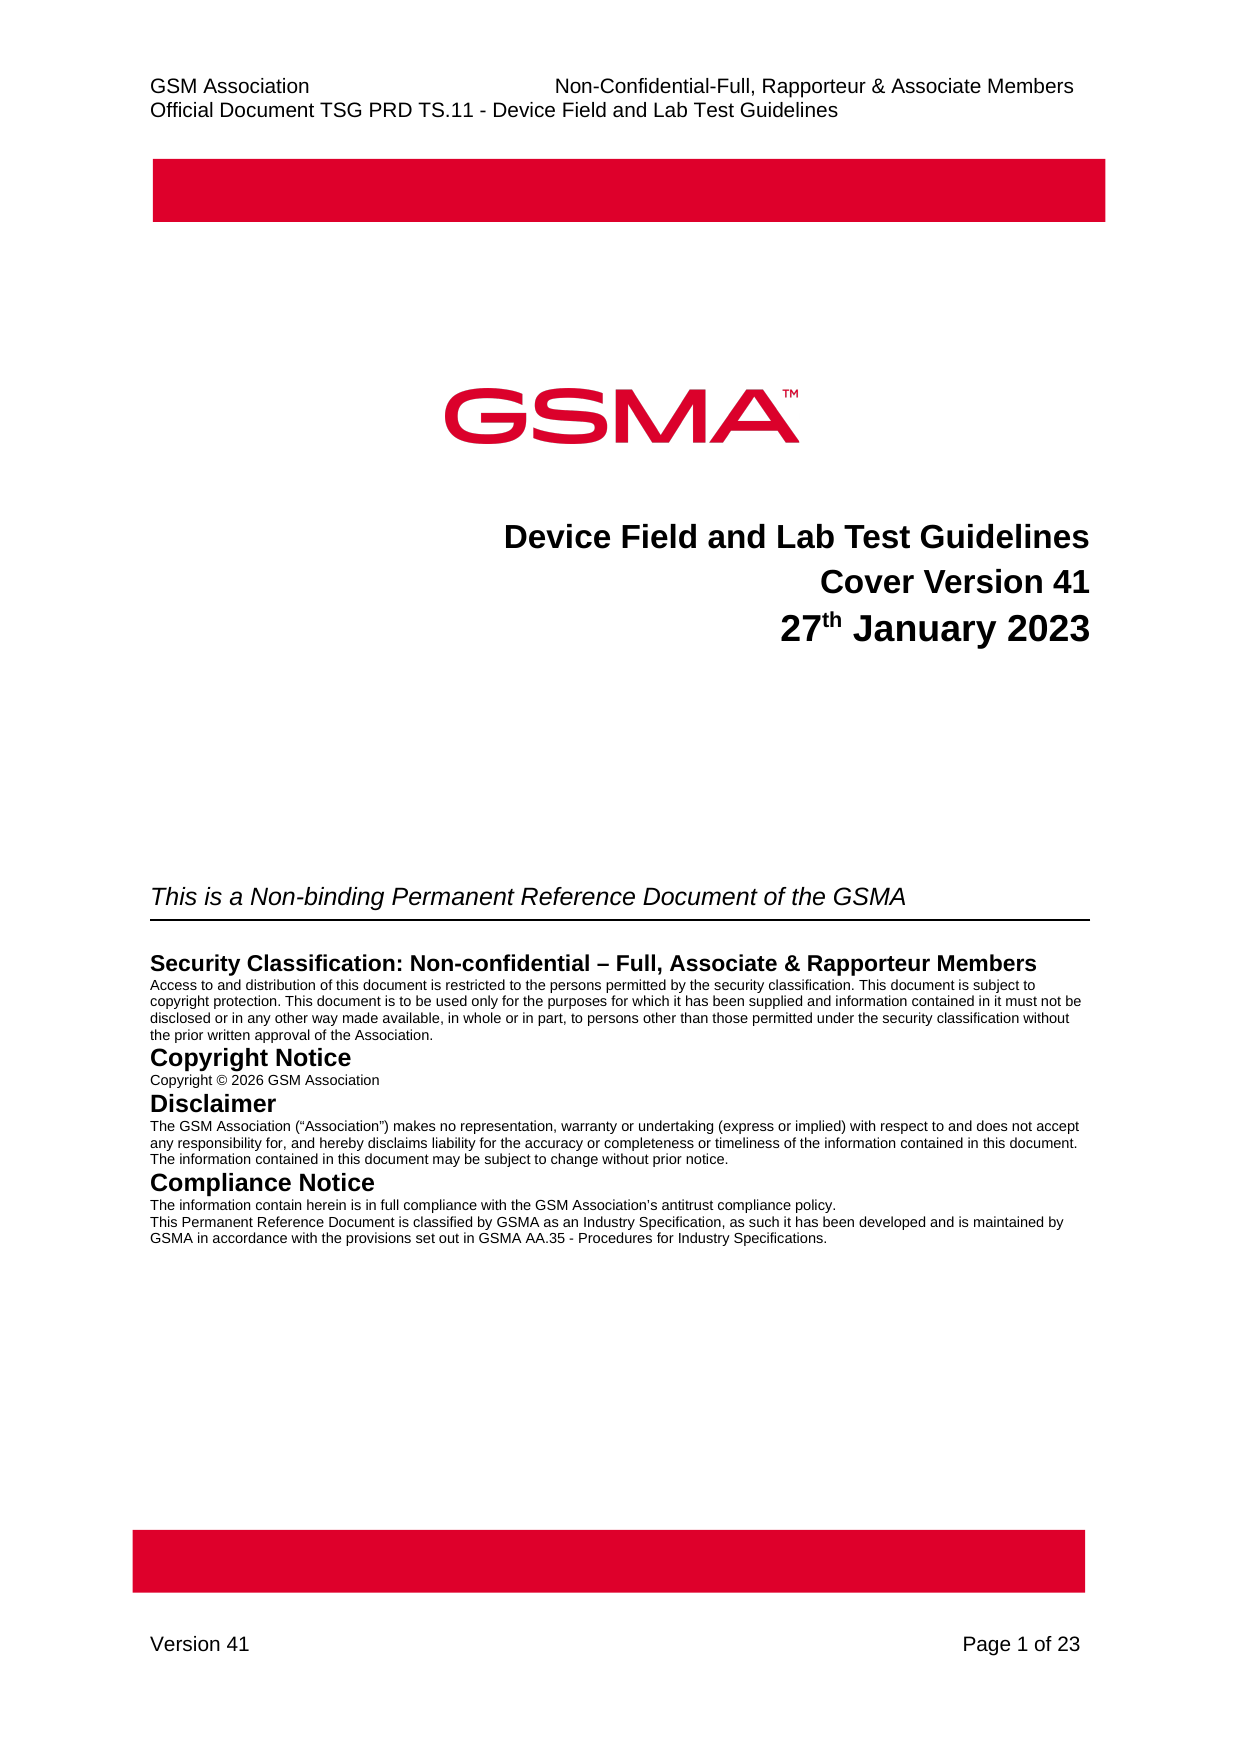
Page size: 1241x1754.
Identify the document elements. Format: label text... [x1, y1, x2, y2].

text Copyright © 2023 GSM Association [150, 1072, 1090, 1089]
text This Permanent Reference Document is classified by GSMA as an Industry Specification, as such it has been developed and is maintained by GSMA in accordance with the provisions set out in GSMA AA.35 - Procedures for Industry Specifications. [150, 1213, 1090, 1247]
text Access to and distribution of this document is restricted to the persons permitted by the security classification. This document is subject to copyright protection. This document is to be used only for the purposes for which it has been supplied and information contained in it must not be disclosed or in any other way made available, in whole or in part, to persons other than those permitted under the security classification without the prior written approval of the Association. [150, 976, 1090, 1043]
text Compliance Notice [150, 1168, 1090, 1197]
title Device Field and Lab Test Guidelines [150, 517, 1090, 556]
text The information contain herein is in full compliance with the GSM Association’s antitrust compliance policy. [150, 1197, 1090, 1213]
title 27th January 2023 [150, 607, 1090, 650]
text Security Classification: Non-confidential – Full, Associate & Rapporteur Members [150, 950, 1090, 976]
title Cover Version 41 [150, 562, 1090, 600]
text This is a Non-binding Permanent Reference Document of the GSMA [150, 882, 1090, 919]
text The GSM Association (“Association”) makes no representation, warranty or undertaking (express or implied) with respect to and does not accept any responsibility for, and hereby disclaims liability for the accuracy or completeness or timeliness of the information contained in this document. The information contained in this document may be subject to change without prior notice. [150, 1117, 1090, 1168]
text Disclaimer [150, 1089, 1090, 1117]
text Copyright Notice [150, 1043, 1090, 1072]
picture [445, 388, 800, 444]
